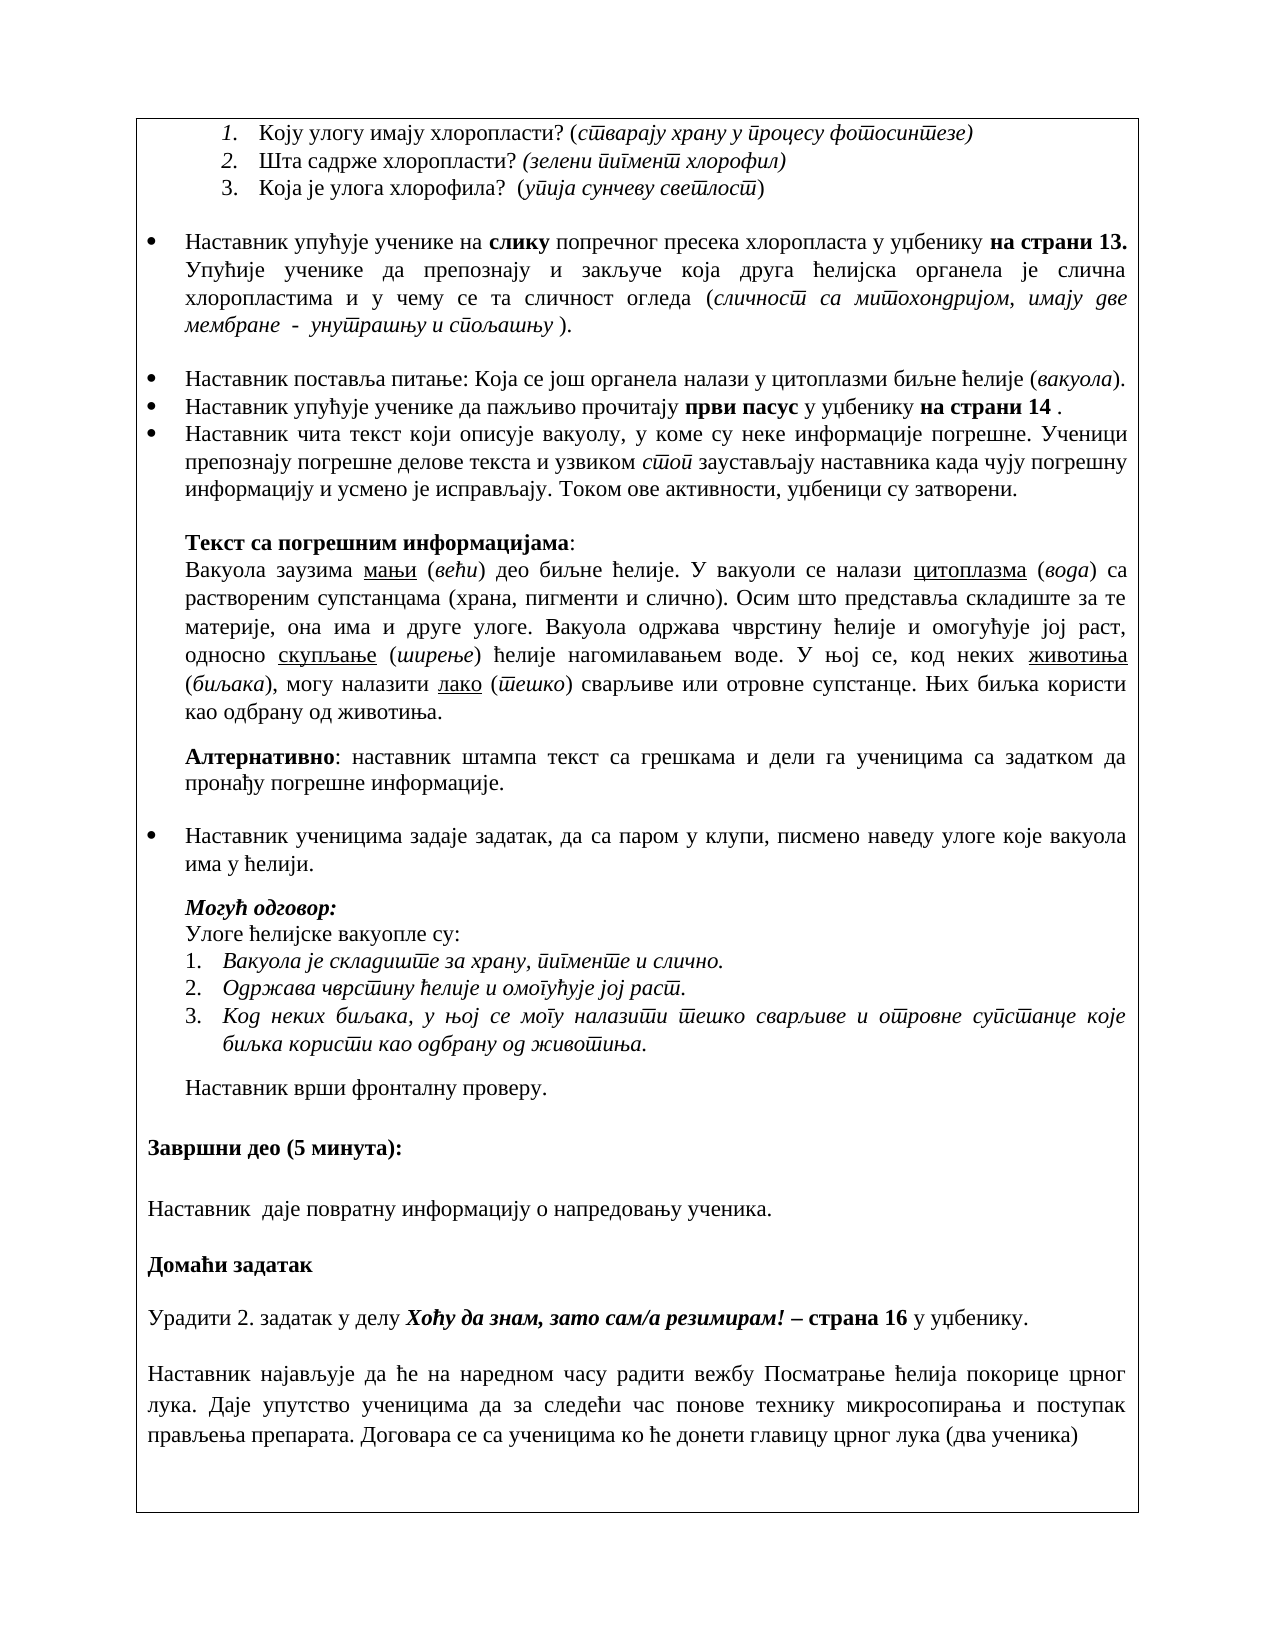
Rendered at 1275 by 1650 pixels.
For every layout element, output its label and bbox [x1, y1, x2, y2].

table_cell [137, 119, 1138, 1512]
